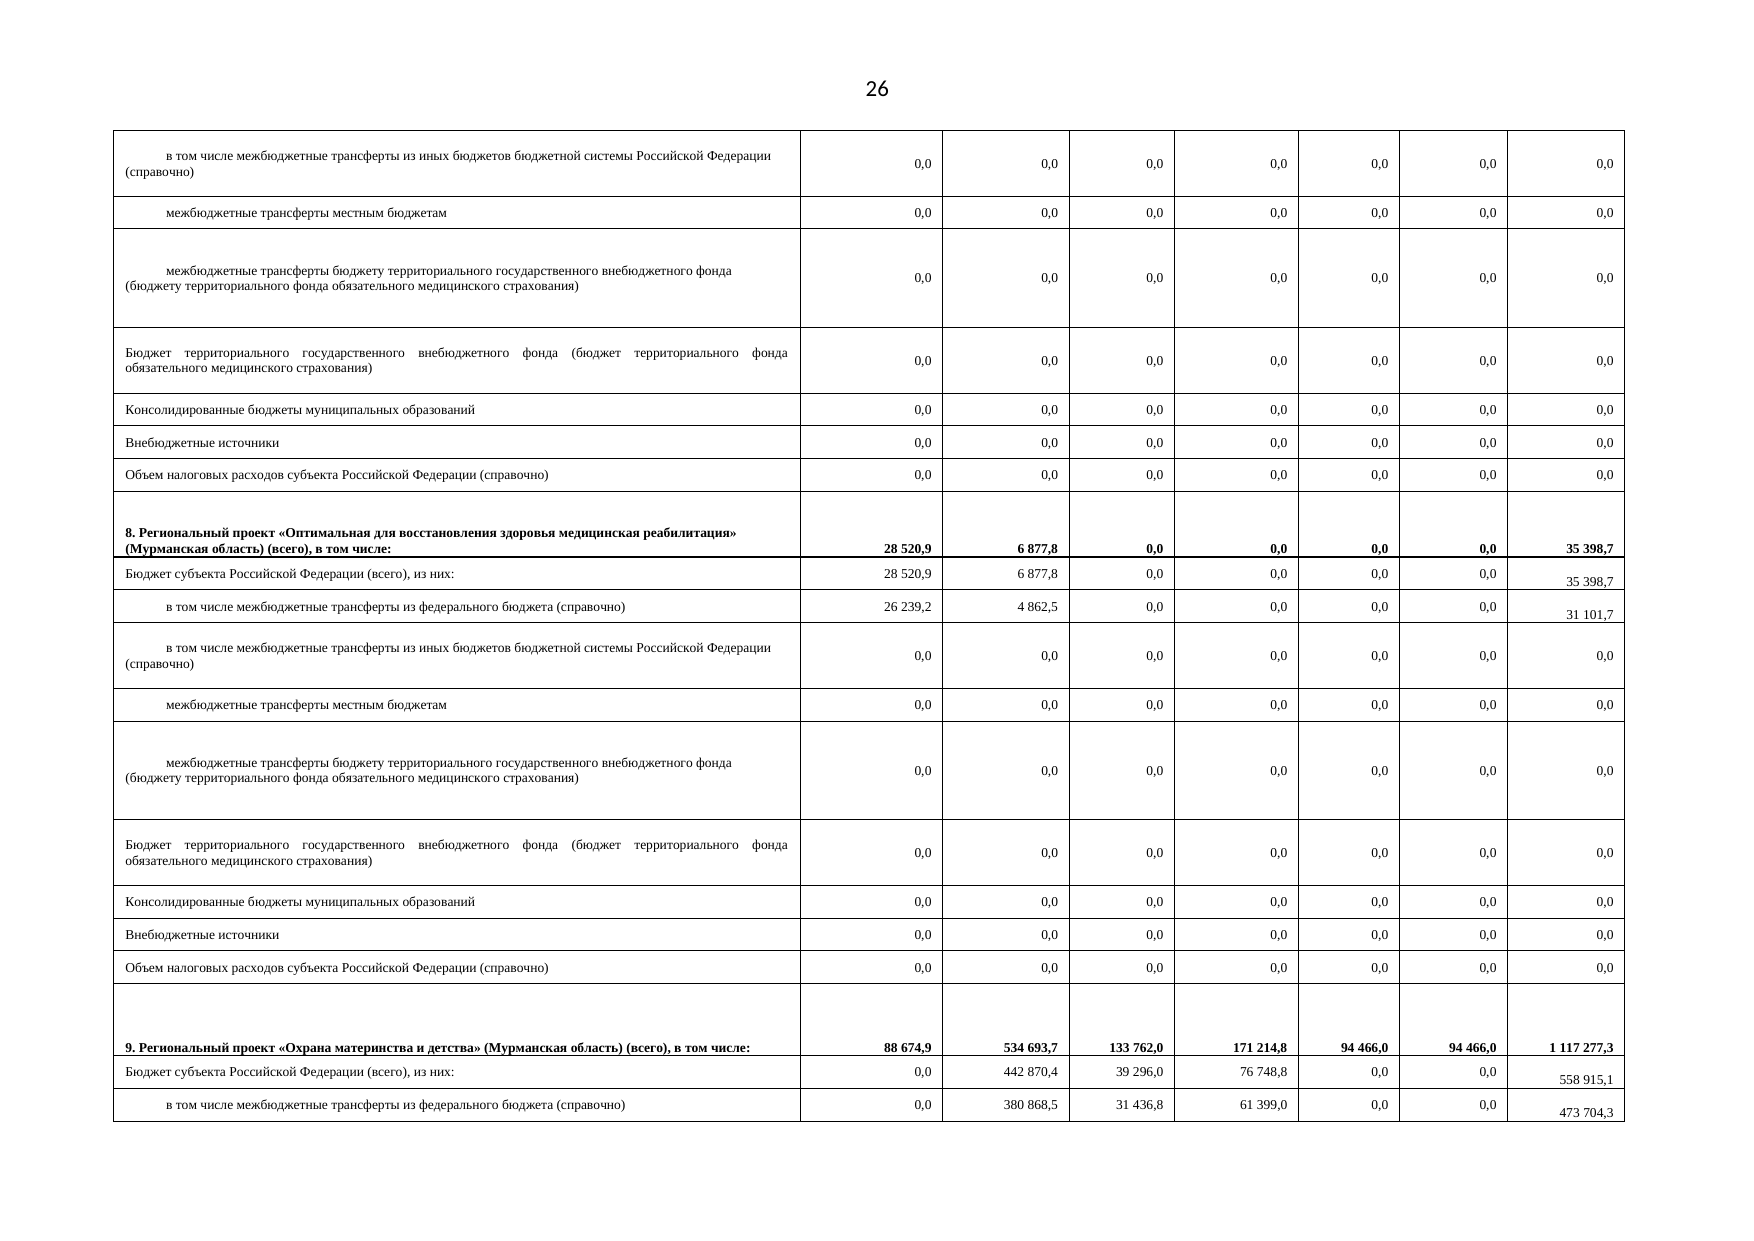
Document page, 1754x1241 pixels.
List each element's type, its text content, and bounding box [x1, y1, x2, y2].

table_cell 31 436,8 [1070, 1089, 1174, 1121]
table_cell 0,0 [1299, 394, 1399, 425]
table_cell 0,0 [1070, 951, 1174, 983]
table_cell 39 296,0 [1070, 1056, 1174, 1088]
table_cell 0,0 [1299, 919, 1399, 950]
table_cell 0,0 [943, 820, 1069, 884]
table_cell 0,0 [1070, 820, 1174, 884]
table_cell 0,0 [1070, 919, 1174, 950]
table_cell 0,0 [1508, 328, 1624, 392]
table_cell 0,0 [1175, 229, 1298, 327]
table_cell 0,0 [1508, 623, 1624, 688]
table_cell 0,0 [1175, 492, 1298, 556]
table_cell 0,0 [1299, 426, 1399, 458]
table_cell 0,0 [801, 459, 942, 491]
table_cell 0,0 [1400, 886, 1507, 917]
table_cell 0,0 [801, 951, 942, 983]
table_cell 442 870,4 [943, 1056, 1069, 1088]
table_cell 380 868,5 [943, 1089, 1069, 1121]
table_cell 0,0 [1400, 131, 1507, 196]
table_cell 0,0 [1508, 886, 1624, 917]
table_cell 0,0 [1400, 229, 1507, 327]
table_cell 0,0 [1175, 722, 1298, 819]
table_cell 0,0 [1508, 919, 1624, 950]
table_cell 8. Региональный проект «Оптимальная для восстановления здоровья медицинская реабилитация» (Мурманская область) (всего), в том числе: [114, 492, 800, 556]
table_cell 0,0 [1175, 328, 1298, 392]
table_cell 0,0 [1070, 426, 1174, 458]
table_cell Внебюджетные источники [114, 426, 800, 458]
table_cell 0,0 [943, 623, 1069, 688]
table_cell 0,0 [1175, 459, 1298, 491]
table_cell 0,0 [1400, 459, 1507, 491]
table_cell 35 398,7 [1508, 492, 1624, 556]
table_cell 0,0 [1299, 229, 1399, 327]
table_cell межбюджетные трансферты местным бюджетам [114, 689, 800, 721]
table_cell 0,0 [1299, 689, 1399, 721]
table_cell 0,0 [1400, 426, 1507, 458]
table_cell 0,0 [1070, 689, 1174, 721]
table_cell 0,0 [1508, 951, 1624, 983]
table_cell в том числе межбюджетные трансферты из иных бюджетов бюджетной системы Российской Федерации (справочно) [114, 623, 800, 688]
table_cell 0,0 [1508, 394, 1624, 425]
table_cell 0,0 [1400, 919, 1507, 950]
table_cell 0,0 [1508, 426, 1624, 458]
table_cell 133 762,0 [1070, 984, 1174, 1055]
table_cell в том числе межбюджетные трансферты из иных бюджетов бюджетной системы Российской Федерации (справочно) [114, 131, 800, 196]
table_cell 0,0 [1175, 951, 1298, 983]
table_cell 473 704,3 [1508, 1089, 1624, 1121]
table_cell 0,0 [801, 886, 942, 917]
table_cell 0,0 [1508, 722, 1624, 819]
table_cell 0,0 [1400, 328, 1507, 392]
table_cell 0,0 [1070, 328, 1174, 392]
table_cell 0,0 [1070, 886, 1174, 917]
table_cell 0,0 [801, 689, 942, 721]
table_cell 0,0 [801, 394, 942, 425]
table_cell 6 877,8 [943, 558, 1069, 589]
table_cell Консолидированные бюджеты муниципальных образований [114, 394, 800, 425]
table_cell 0,0 [1299, 197, 1399, 228]
table_cell 0,0 [1070, 623, 1174, 688]
table_cell 0,0 [1070, 459, 1174, 491]
table_cell 28 520,9 [801, 558, 942, 589]
table_cell межбюджетные трансферты бюджету территориального государственного внебюджетного фонда (бюджету территориального фонда обязательного медицинского страхования) [114, 722, 800, 819]
table_cell 0,0 [943, 229, 1069, 327]
table_cell в том числе межбюджетные трансферты из федерального бюджета (справочно) [114, 1089, 800, 1121]
table_cell 0,0 [801, 919, 942, 950]
table_cell 0,0 [801, 328, 942, 392]
table_cell 0,0 [943, 722, 1069, 819]
table_cell 0,0 [1175, 820, 1298, 884]
table_cell 0,0 [801, 1089, 942, 1121]
table_cell 35 398,7 [1508, 558, 1624, 589]
table_cell 0,0 [1400, 558, 1507, 589]
table_cell 0,0 [1508, 131, 1624, 196]
table_cell 0,0 [1175, 197, 1298, 228]
table_cell 9. Региональный проект «Охрана материнства и детства» (Мурманская область) (всего), в том числе: [114, 984, 800, 1055]
table_cell 0,0 [1070, 394, 1174, 425]
table_cell 558 915,1 [1508, 1056, 1624, 1088]
table_cell 0,0 [943, 197, 1069, 228]
table_cell 0,0 [1175, 131, 1298, 196]
table_cell 0,0 [1400, 951, 1507, 983]
table_cell 76 748,8 [1175, 1056, 1298, 1088]
table_cell 0,0 [943, 131, 1069, 196]
table_cell 0,0 [1299, 951, 1399, 983]
table_cell 0,0 [801, 131, 942, 196]
table_cell 0,0 [1070, 558, 1174, 589]
table_cell 26 239,2 [801, 590, 942, 622]
table_cell 0,0 [1400, 722, 1507, 819]
table_cell 0,0 [801, 722, 942, 819]
table_cell 88 674,9 [801, 984, 942, 1055]
table_cell 0,0 [1400, 394, 1507, 425]
table_cell 0,0 [1299, 590, 1399, 622]
table_cell межбюджетные трансферты бюджету территориального государственного внебюджетного фонда (бюджету территориального фонда обязательного медицинского страхования) [114, 229, 800, 327]
table_cell 0,0 [801, 1056, 942, 1088]
table_cell 94 466,0 [1299, 984, 1399, 1055]
table_cell 1 117 277,3 [1508, 984, 1624, 1055]
table_cell 0,0 [1175, 394, 1298, 425]
table_cell 4 862,5 [943, 590, 1069, 622]
table_cell 0,0 [801, 229, 942, 327]
table_cell 0,0 [943, 394, 1069, 425]
table_cell Внебюджетные источники [114, 919, 800, 950]
table_cell 31 101,7 [1508, 590, 1624, 622]
table_cell 6 877,8 [943, 492, 1069, 556]
table_cell 0,0 [943, 919, 1069, 950]
table_cell Объем налоговых расходов субъекта Российской Федерации (справочно) [114, 459, 800, 491]
table_cell 0,0 [1070, 722, 1174, 819]
table_cell 94 466,0 [1400, 984, 1507, 1055]
table_cell 0,0 [1400, 197, 1507, 228]
table_cell Бюджет субъекта Российской Федерации (всего), из них: [114, 1056, 800, 1088]
table_cell 28 520,9 [801, 492, 942, 556]
table_cell 0,0 [1508, 689, 1624, 721]
table_cell 0,0 [1299, 492, 1399, 556]
table_cell 0,0 [1400, 820, 1507, 884]
table_cell 0,0 [801, 197, 942, 228]
table_cell 0,0 [1299, 820, 1399, 884]
table_cell 0,0 [1299, 1089, 1399, 1121]
table_cell 0,0 [801, 426, 942, 458]
table_cell 0,0 [1400, 492, 1507, 556]
table_cell 0,0 [1400, 1089, 1507, 1121]
table_cell 0,0 [1175, 886, 1298, 917]
table_cell 0,0 [1175, 919, 1298, 950]
table_cell 0,0 [1299, 459, 1399, 491]
table_cell 0,0 [943, 689, 1069, 721]
table_cell 0,0 [1299, 131, 1399, 196]
table_cell 0,0 [1400, 590, 1507, 622]
table_cell Объем налоговых расходов субъекта Российской Федерации (справочно) [114, 951, 800, 983]
table_cell Бюджет субъекта Российской Федерации (всего), из них: [114, 558, 800, 589]
table_cell 0,0 [1070, 229, 1174, 327]
table_cell Консолидированные бюджеты муниципальных образований [114, 886, 800, 917]
table_cell 0,0 [1070, 590, 1174, 622]
table_cell 0,0 [1299, 328, 1399, 392]
table_cell 0,0 [1400, 1056, 1507, 1088]
table_cell 0,0 [1400, 689, 1507, 721]
table_cell 534 693,7 [943, 984, 1069, 1055]
table_cell 0,0 [1508, 229, 1624, 327]
table_cell в том числе межбюджетные трансферты из федерального бюджета (справочно) [114, 590, 800, 622]
table_cell Бюджет территориального государственного внебюджетного фонда (бюджет территориального фонда обязательного медицинского страхования) [114, 820, 800, 884]
table_cell 0,0 [1508, 820, 1624, 884]
table_cell 0,0 [943, 459, 1069, 491]
table_cell 0,0 [1175, 558, 1298, 589]
table_cell 0,0 [1299, 558, 1399, 589]
table_cell 0,0 [1175, 590, 1298, 622]
table_cell 0,0 [801, 820, 942, 884]
table_cell 0,0 [1400, 623, 1507, 688]
table_cell межбюджетные трансферты местным бюджетам [114, 197, 800, 228]
table_cell 0,0 [1299, 886, 1399, 917]
table_cell 61 399,0 [1175, 1089, 1298, 1121]
table_cell 0,0 [943, 886, 1069, 917]
table_cell Бюджет территориального государственного внебюджетного фонда (бюджет территориального фонда обязательного медицинского страхования) [114, 328, 800, 392]
table_cell 0,0 [1070, 492, 1174, 556]
table_cell 0,0 [1070, 131, 1174, 196]
table_cell 171 214,8 [1175, 984, 1298, 1055]
table_cell 0,0 [1175, 689, 1298, 721]
table_cell 0,0 [1299, 623, 1399, 688]
table_cell 0,0 [1070, 197, 1174, 228]
table_cell 0,0 [943, 426, 1069, 458]
table_cell 0,0 [801, 623, 942, 688]
table_cell 0,0 [1508, 197, 1624, 228]
table_cell 0,0 [1299, 722, 1399, 819]
table_cell 0,0 [1175, 623, 1298, 688]
table_cell 0,0 [1299, 1056, 1399, 1088]
table_cell 0,0 [943, 328, 1069, 392]
table_cell 0,0 [1175, 426, 1298, 458]
table_cell 0,0 [1508, 459, 1624, 491]
table_cell 0,0 [943, 951, 1069, 983]
